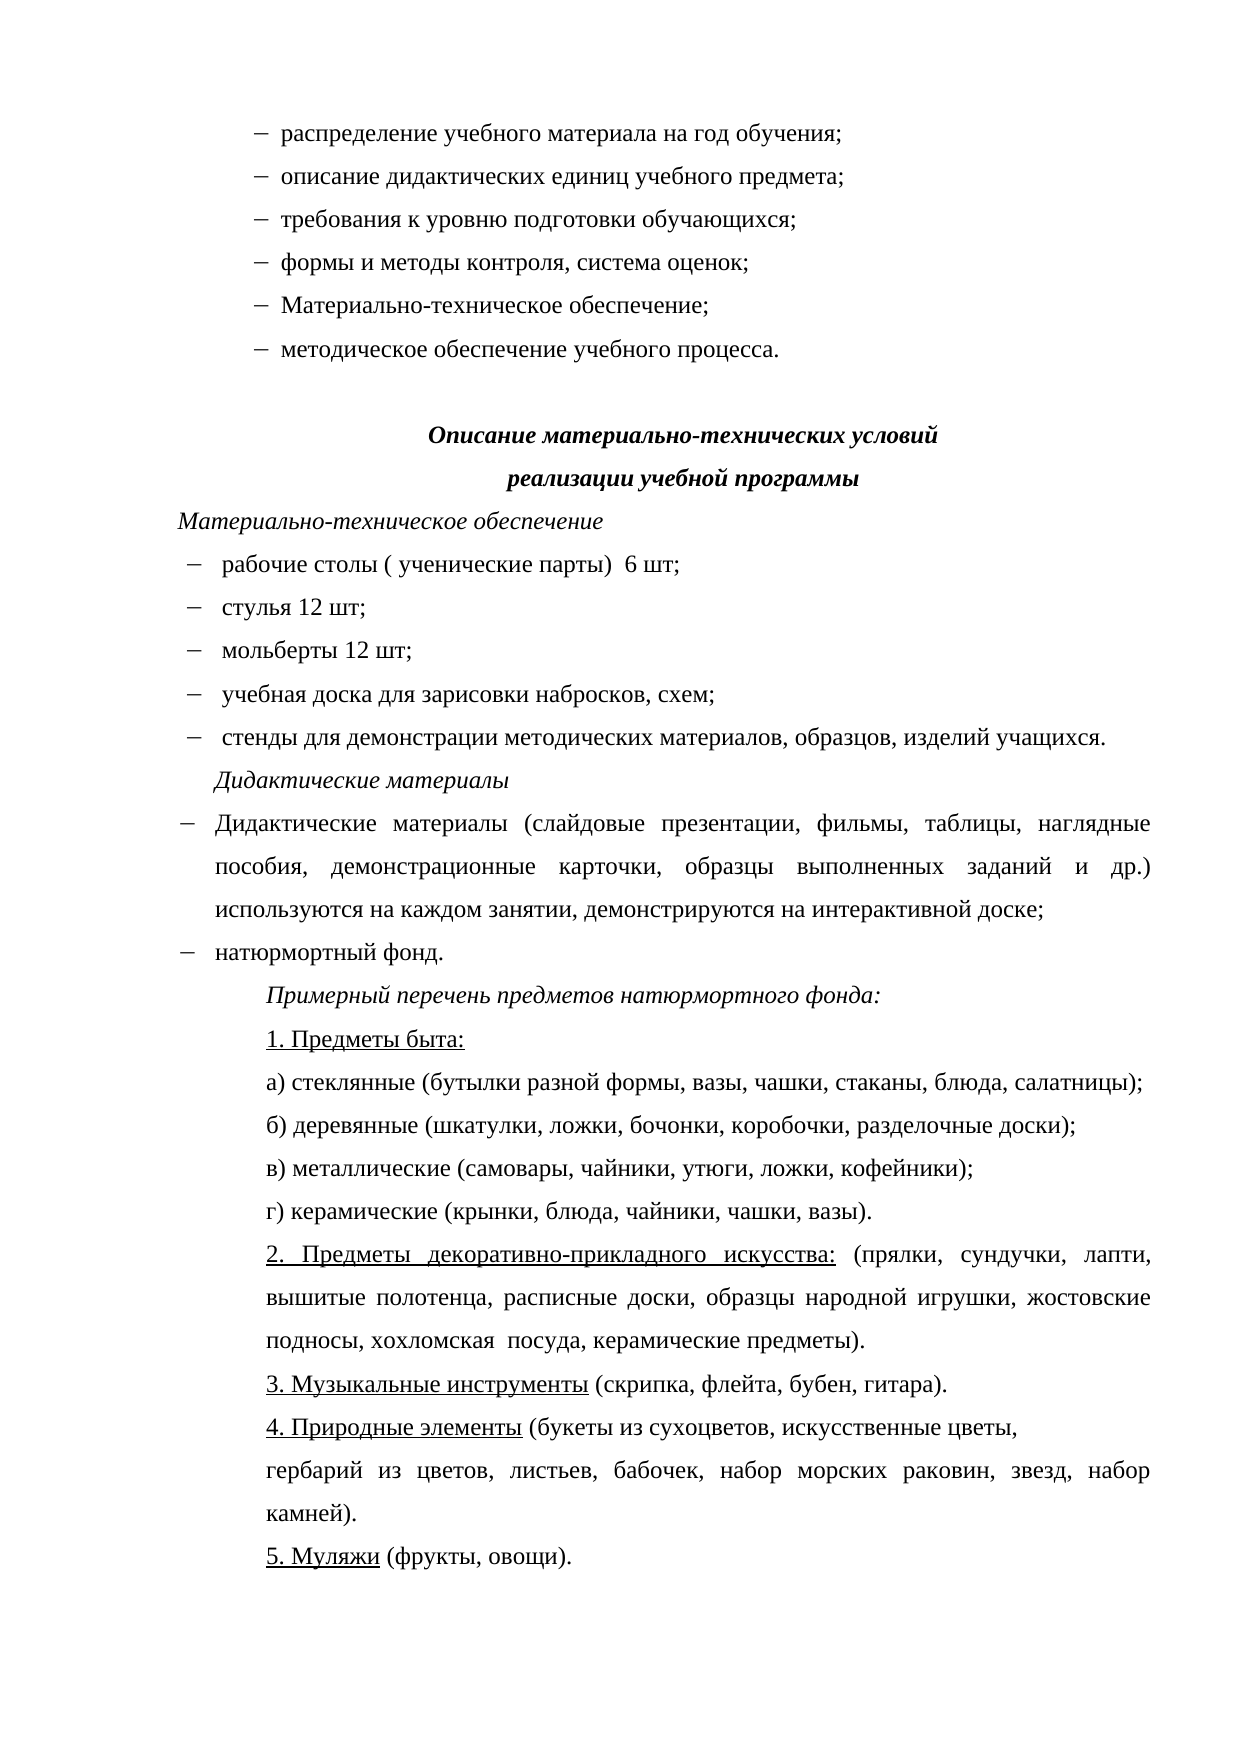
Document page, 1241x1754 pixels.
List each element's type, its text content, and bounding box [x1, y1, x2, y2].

list гербарий из цветов, листьев, бабочек, набор морских раковин, звезд, набор камней). [266, 1455, 1152, 1527]
list 3. Музыкальные инструменты (скрипка, флейта, бубен, гитара). [266, 1369, 1152, 1397]
list 1. Предметы быта: [266, 1024, 1152, 1052]
list учебная доска для зарисовки набросков, схем; [184, 679, 1152, 707]
list описание дидактических единиц учебного предмета; [177, 161, 1152, 190]
list натюрмортный фонд. [177, 937, 1152, 966]
text Материально-техническое обеспечение [177, 506, 1152, 535]
list 4. Природные элементы (букеты из сухоцветов, искусственные цветы, [266, 1412, 1152, 1441]
list требования к уровню подготовки обучающихся; [177, 204, 1152, 233]
list стенды для демонстрации методических материалов, образцов, изделий учащихся. [184, 722, 1152, 751]
list г) керамические (крынки, блюда, чайники, чашки, вазы). [266, 1196, 1152, 1225]
list Материально-техническое обеспечение; [177, 291, 1152, 319]
list распределение учебного материала на год обучения; [177, 118, 1152, 147]
list стулья 12 шт; [184, 592, 1152, 621]
list 2. Предметы декоративно-прикладного искусства: (прялки, сундучки, лапти, вышитые полотенца, расписные доски, образцы народной игрушки, жостовские подносы, хохломская посуда, керамические предметы). [266, 1239, 1152, 1354]
list а) стеклянные (бутылки разной формы, вазы, чашки, стаканы, блюда, салатницы); [266, 1067, 1152, 1096]
list мольберты 12 шт; [184, 636, 1152, 664]
list Примерный перечень предметов натюрмортного фонда: [266, 981, 1152, 1009]
list Дидактические материалы [215, 765, 1152, 794]
list Дидактические материалы (слайдовые презентации, фильмы, таблицы, наглядные пособия, демонстрационные карточки, образцы выполненных заданий и др.) используются на каждом занятии, демонстрируются на интерактивной доске; [177, 808, 1152, 923]
list формы и методы контроля, система оценок; [177, 247, 1152, 276]
list рабочие столы ( ученические парты) 6 шт; [184, 549, 1152, 578]
list 5. Муляжи (фрукты, овощи). [266, 1541, 1152, 1570]
list Описание материально-технических условий [215, 420, 1152, 449]
list методическое обеспечение учебного процесса. [177, 334, 1152, 362]
list в) металлические (самовары, чайники, утюги, ложки, кофейники); [266, 1153, 1152, 1182]
list реализации учебной программы [215, 463, 1152, 492]
list б) деревянные (шкатулки, ложки, бочонки, коробочки, разделочные доски); [266, 1110, 1152, 1139]
